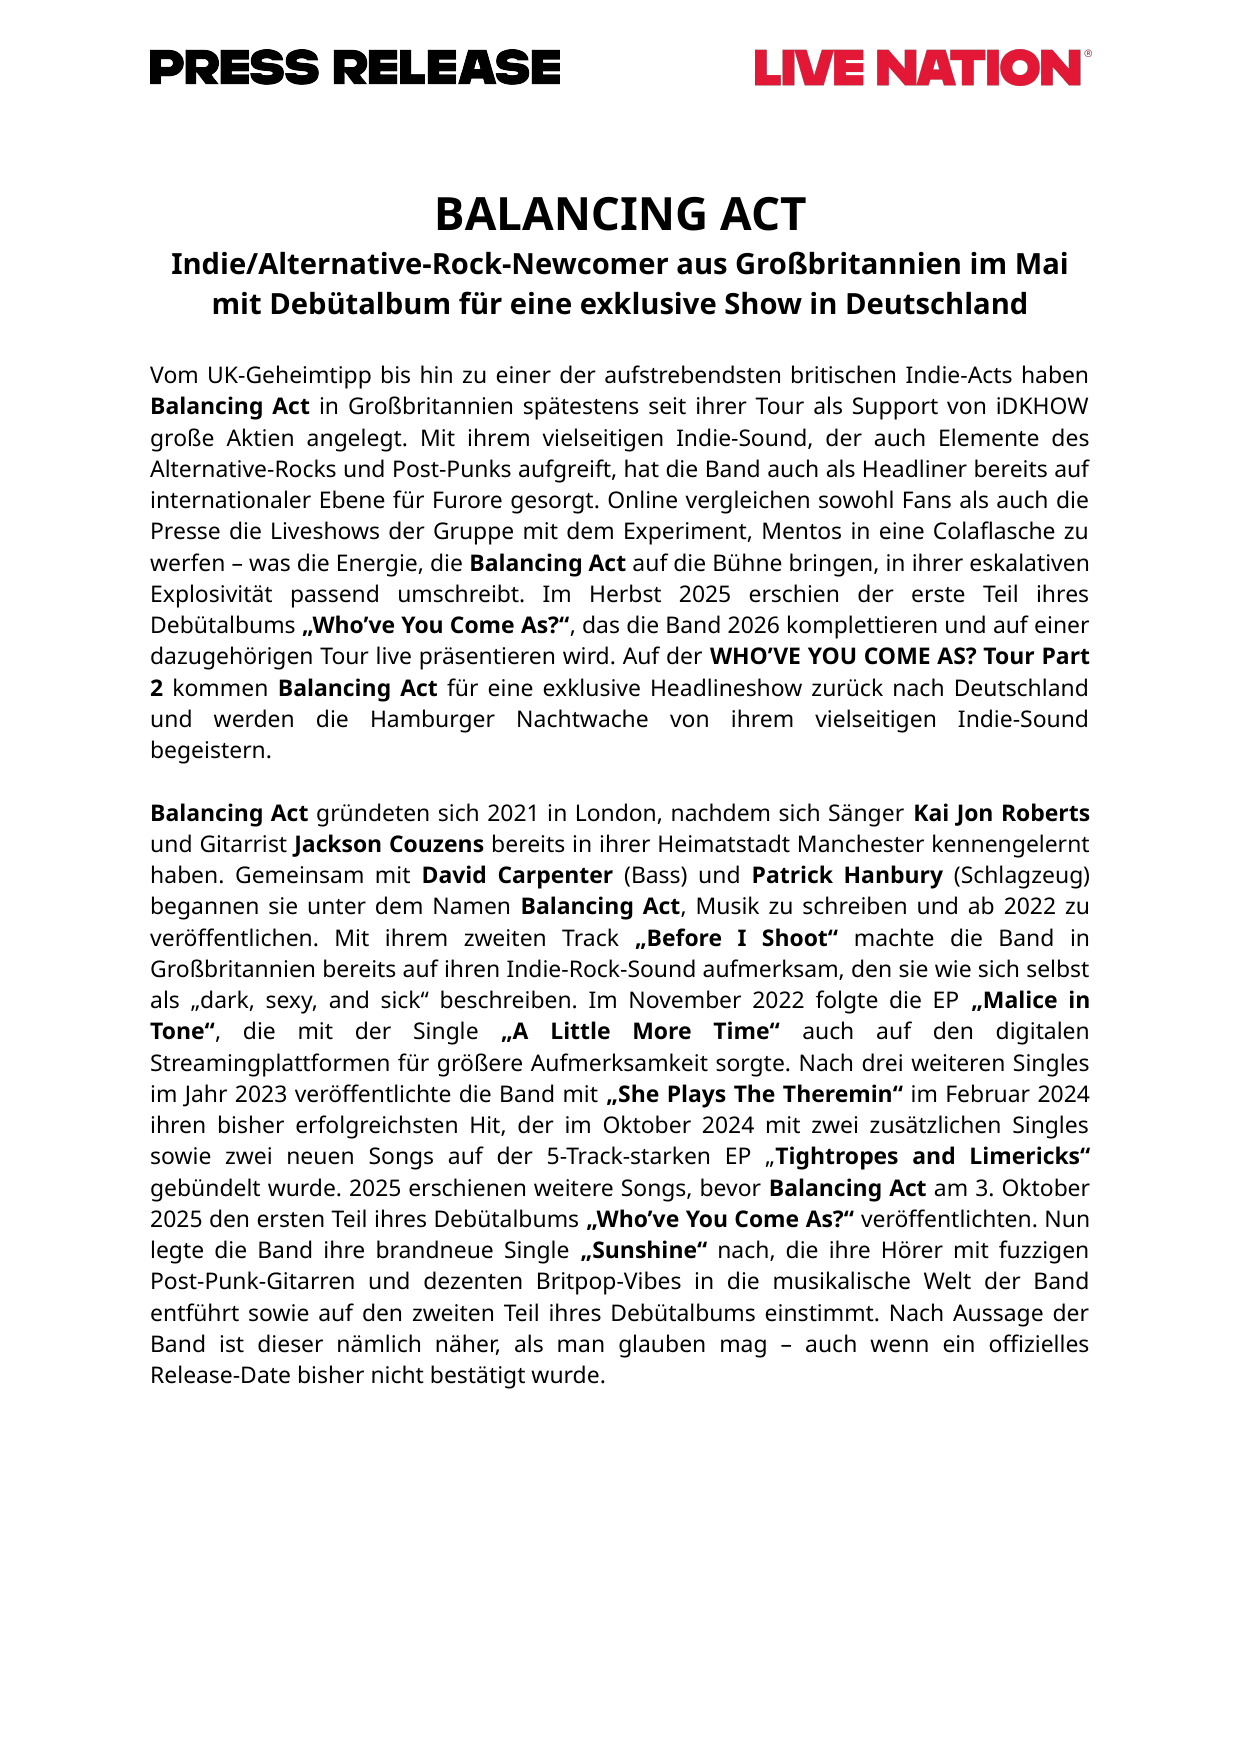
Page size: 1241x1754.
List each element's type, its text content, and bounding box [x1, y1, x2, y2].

text Vom UK-Geheimtipp bis hin zu einer der aufstrebendsten britischen Indie-Acts haben Balancing Act in Großbritannien spätestens seit ihrer Tour als Support von iDKHOW große Aktien angelegt. Mit ihrem vielseitigen Indie-Sound, der auch Elemente des Alternative-Rocks und Post-Punks aufgreift, hat die Band auch als Headliner bereits auf internationaler Ebene für Furore gesorgt. Online vergleichen sowohl Fans als auch die Presse die Liveshows der Gruppe mit dem Experiment, Mentos in eine Colaflasche zu werfen – was die Energie, die Balancing Act auf die Bühne bringen, in ihrer eskalativen Explosivität passend umschreibt. Im Herbst 2025 erschien der erste Teil ihres Debütalbums „Who’ve You Come As?“, das die Band 2026 komplettieren und auf einer dazugehörigen Tour live präsentieren wird. Auf der WHO’VE YOU COME AS? Tour Part 2 kommen Balancing Act für eine exklusive Headlineshow zurück nach Deutschland und werden die Hamburger Nachtwache von ihrem vielseitigen Indie-Sound begeistern. [150, 359, 1090, 765]
text Balancing Act gründeten sich 2021 in London, nachdem sich Sänger Kai Jon Roberts und Gitarrist Jackson Couzens bereits in ihrer Heimatstadt Manchester kennengelernt haben. Gemeinsam mit David Carpenter (Bass) und Patrick Hanbury (Schlagzeug) begannen sie unter dem Namen Balancing Act, Musik zu schreiben und ab 2022 zu veröffentlichen. Mit ihrem zweiten Track „Before I Shoot“ machte die Band in Großbritannien bereits auf ihren Indie-Rock-Sound aufmerksam, den sie wie sich selbst als „dark, sexy, and sick“ beschreiben. Im November 2022 folgte die EP „Malice in Tone“, die mit der Single „A Little More Time“ auch auf den digitalen Streamingplattformen für größere Aufmerksamkeit sorgte. Nach drei weiteren Singles im Jahr 2023 veröffentlichte die Band mit „She Plays The Theremin“ im Februar 2024 ihren bisher erfolgreichsten Hit, der im Oktober 2024 mit zwei zusätzlichen Singles sowie zwei neuen Songs auf der 5-Track-starken EP „Tightropes and Limericks“ gebündelt wurde. 2025 erschienen weitere Songs, bevor Balancing Act am 3. Oktober 2025 den ersten Teil ihres Debütalbums „Who’ve You Come As?“ veröffentlichten. Nun legte die Band ihre brandneue Single „Sunshine“ nach, die ihre Hörer mit fuzzigen Post-Punk-Gitarren und dezenten Britpop-Vibes in die musikalische Welt der Band entführt sowie auf den zweiten Teil ihres Debütalbums einstimmt. Nach Aussage der Band ist dieser nämlich näher, als man glauben mag – auch wenn ein offizielles Release-Date bisher nicht bestätigt wurde. [150, 796, 1090, 1390]
text Indie/Alternative-Rock-Newcomer aus Großbritannien im Mai mit Debütalbum für eine exklusive Show in Deutschland [150, 244, 1090, 323]
picture [150, 49, 560, 85]
picture [755, 49, 1092, 86]
title BALANCING ACT [150, 181, 1090, 244]
